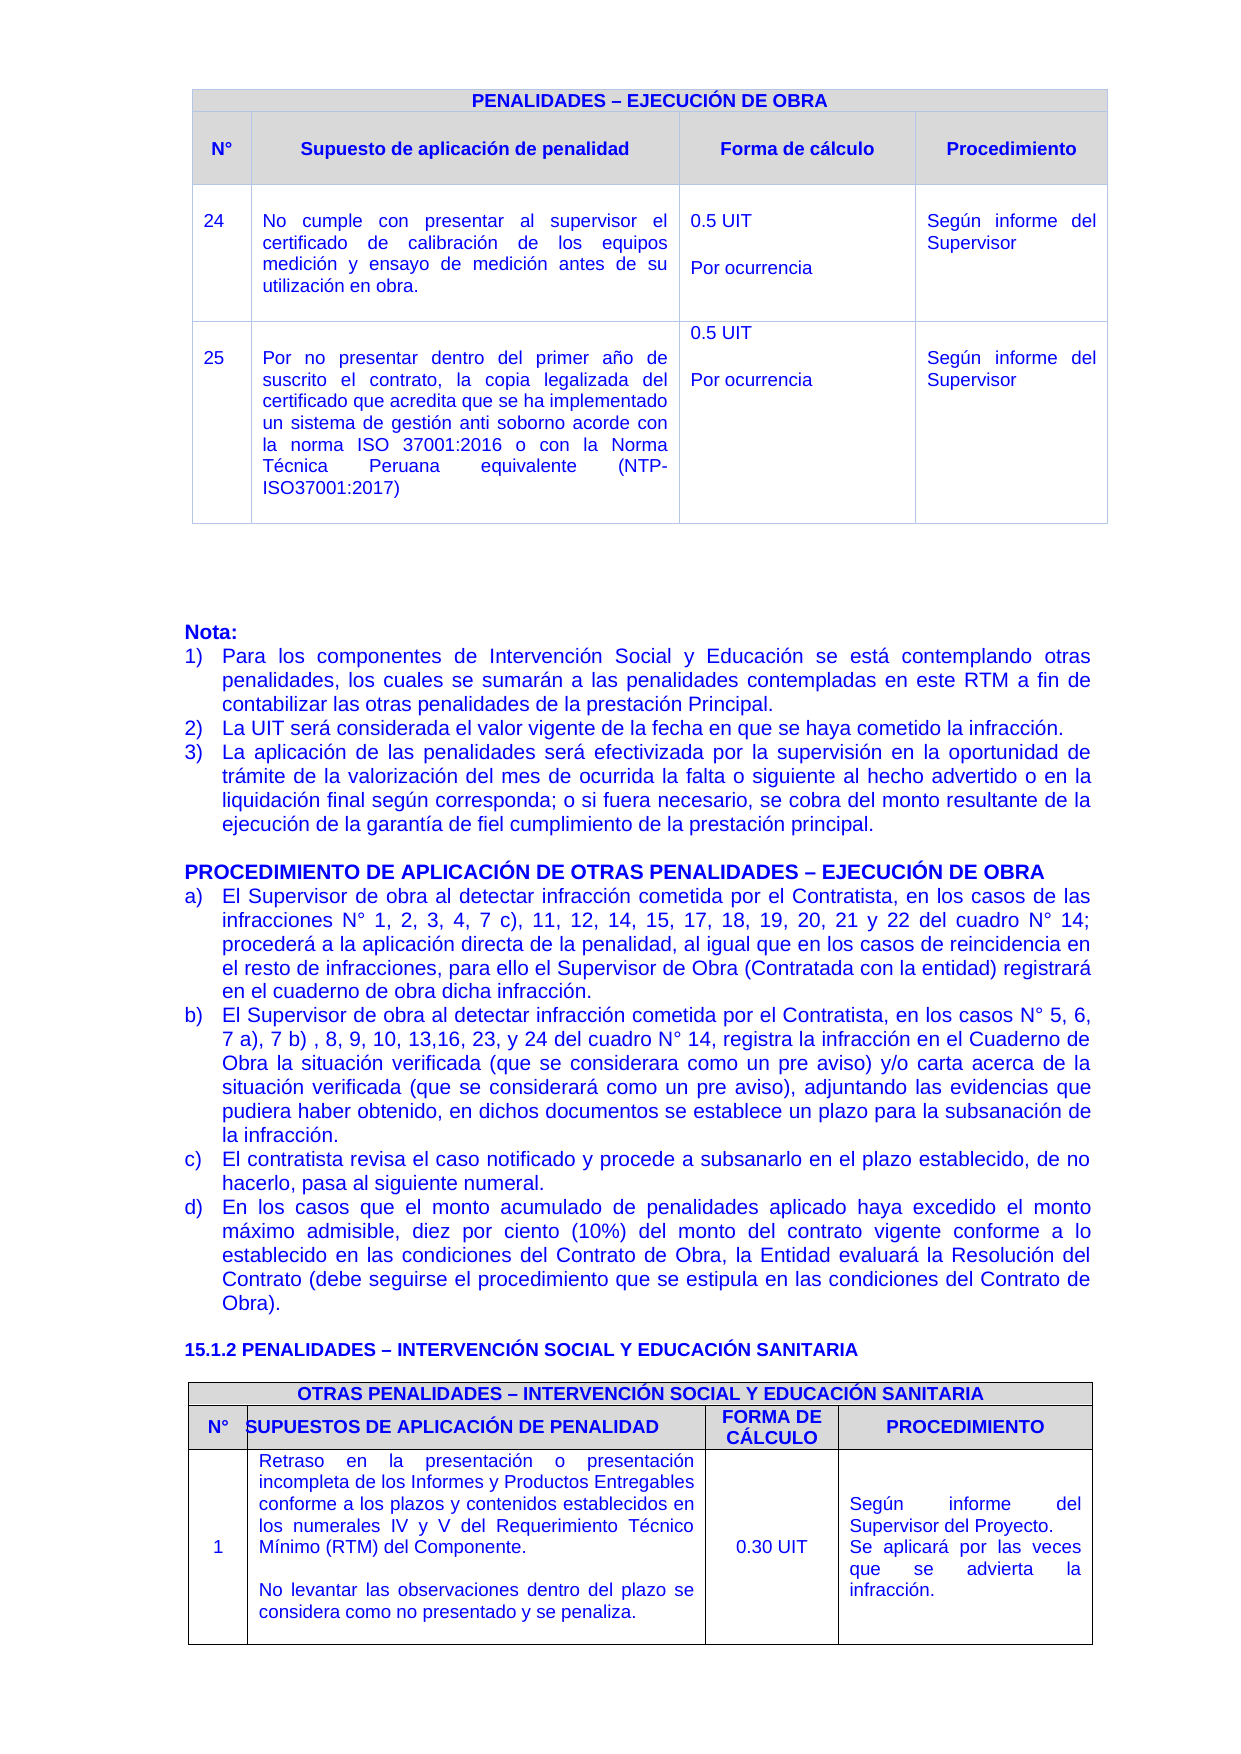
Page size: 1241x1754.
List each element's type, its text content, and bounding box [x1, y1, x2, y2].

table_cell Según informe del Supervisor [916, 185, 1107, 321]
list La UIT será considerada el valor vigente de la fecha en que se haya cometido la infracción. [184, 716, 1092, 740]
table_cell Retraso en la presentación o presentación incompleta de los Informes y Productos Entregables conforme a los plazos y contenidos establecidos en los numerales IV y V del Requerimiento Técnico Mínimo (RTM) del Componente. No levantar las observaciones dentro del plazo se considera como no presentado y se penaliza. [248, 1450, 705, 1644]
table_cell 1 [189, 1450, 247, 1644]
table_cell Por no presentar dentro del primer año de suscrito el contrato, la copia legalizada del certificado que acredita que se ha implementado un sistema de gestión anti soborno acorde con la norma ISO 37001:2016 o con la Norma Técnica Peruana equivalente (NTP-ISO37001:2017) [252, 322, 679, 523]
list En los casos que el monto acumulado de penalidades aplicado haya excedido el monto máximo admisible, diez por ciento (10%) del monto del contrato vigente conforme a lo establecido en las condiciones del Contrato de Obra, la Entidad evaluará la Resolución del Contrato (debe seguirse el procedimiento que se estipula en las condiciones del Contrato de Obra). [184, 1195, 1092, 1315]
table_cell FORMA DE CÁLCULO [706, 1406, 838, 1449]
table_cell 0.30 UIT [706, 1450, 838, 1644]
table_cell Supuesto de aplicación de penalidad [252, 112, 679, 184]
table_cell PROCEDIMIENTO [839, 1406, 1092, 1449]
table_header OTRAS PENALIDADES – INTERVENCIÓN SOCIAL Y EDUCACIÓN SANITARIA [189, 1383, 1092, 1404]
text Nota: [184, 620, 1092, 644]
list El Supervisor de obra al detectar infracción cometida por el Contratista, en los casos de las infracciones N° 1, 2, 3, 4, 7 c), 11, 12, 14, 15, 17, 18, 19, 20, 21 y 22 del cuadro N° 14; procederá a la aplicación directa de la penalidad, al igual que en los casos de reincidencia en el resto de infracciones, para ello el Supervisor de Obra (Contratada con la entidad) registrará en el cuaderno de obra dicha infracción. [184, 883, 1092, 1003]
text 15.1.2 PENALIDADES – INTERVENCIÓN SOCIAL Y EDUCACIÓN SANITARIA [184, 1339, 1092, 1360]
list Para los componentes de Intervención Social y Educación se está contemplando otras penalidades, los cuales se sumarán a las penalidades contempladas en este RTM a fin de contabilizar las otras penalidades de la prestación Principal. [184, 644, 1092, 716]
list El Supervisor de obra al detectar infracción cometida por el Contratista, en los casos N° 5, 6, 7 a), 7 b) , 8, 9, 10, 13,16, 23, y 24 del cuadro N° 14, registra la infracción en el Cuaderno de Obra la situación verificada (que se considerara como un pre aviso) y/o carta acerca de la situación verificada (que se considerará como un pre aviso), adjuntando las evidencias que pudiera haber obtenido, en dichos documentos se establece un plazo para la subsanación de la infracción. [184, 1003, 1092, 1147]
table_cell N° [193, 112, 251, 184]
table_cell No cumple con presentar al supervisor el certificado de calibración de los equipos medición y ensayo de medición antes de su utilización en obra. [252, 185, 679, 321]
list La aplicación de las penalidades será efectivizada por la supervisión en la oportunidad de trámite de la valorización del mes de ocurrida la falta o siguiente al hecho advertido o en la liquidación final según corresponda; o si fuera necesario, se cobra del monto resultante de la ejecución de la garantía de fiel cumplimiento de la prestación principal. [184, 740, 1092, 836]
table_cell N° [189, 1406, 247, 1449]
table_cell 0.5 UIT Por ocurrencia [680, 322, 915, 523]
table_cell 25 [193, 322, 251, 523]
table_cell Según informe del Supervisor del Proyecto. Se aplicará por las veces que se advierta la infracción. [839, 1450, 1092, 1644]
table_cell 24 [193, 185, 251, 321]
list El contratista revisa el caso notificado y procede a subsanarlo en el plazo establecido, de no hacerlo, pasa al siguiente numeral. [184, 1147, 1092, 1195]
text PROCEDIMIENTO DE APLICACIÓN DE OTRAS PENALIDADES – EJECUCIÓN DE OBRA [184, 859, 1092, 883]
table_cell Según informe del Supervisor [916, 322, 1107, 523]
table_cell Procedimiento [916, 112, 1107, 184]
table_cell Forma de cálculo [680, 112, 915, 184]
table_cell 0.5 UIT Por ocurrencia [680, 185, 915, 321]
table_header PENALIDADES – EJECUCIÓN DE OBRA [193, 90, 1107, 111]
table_cell SUPUESTOS DE APLICACIÓN DE PENALIDAD [248, 1406, 705, 1449]
